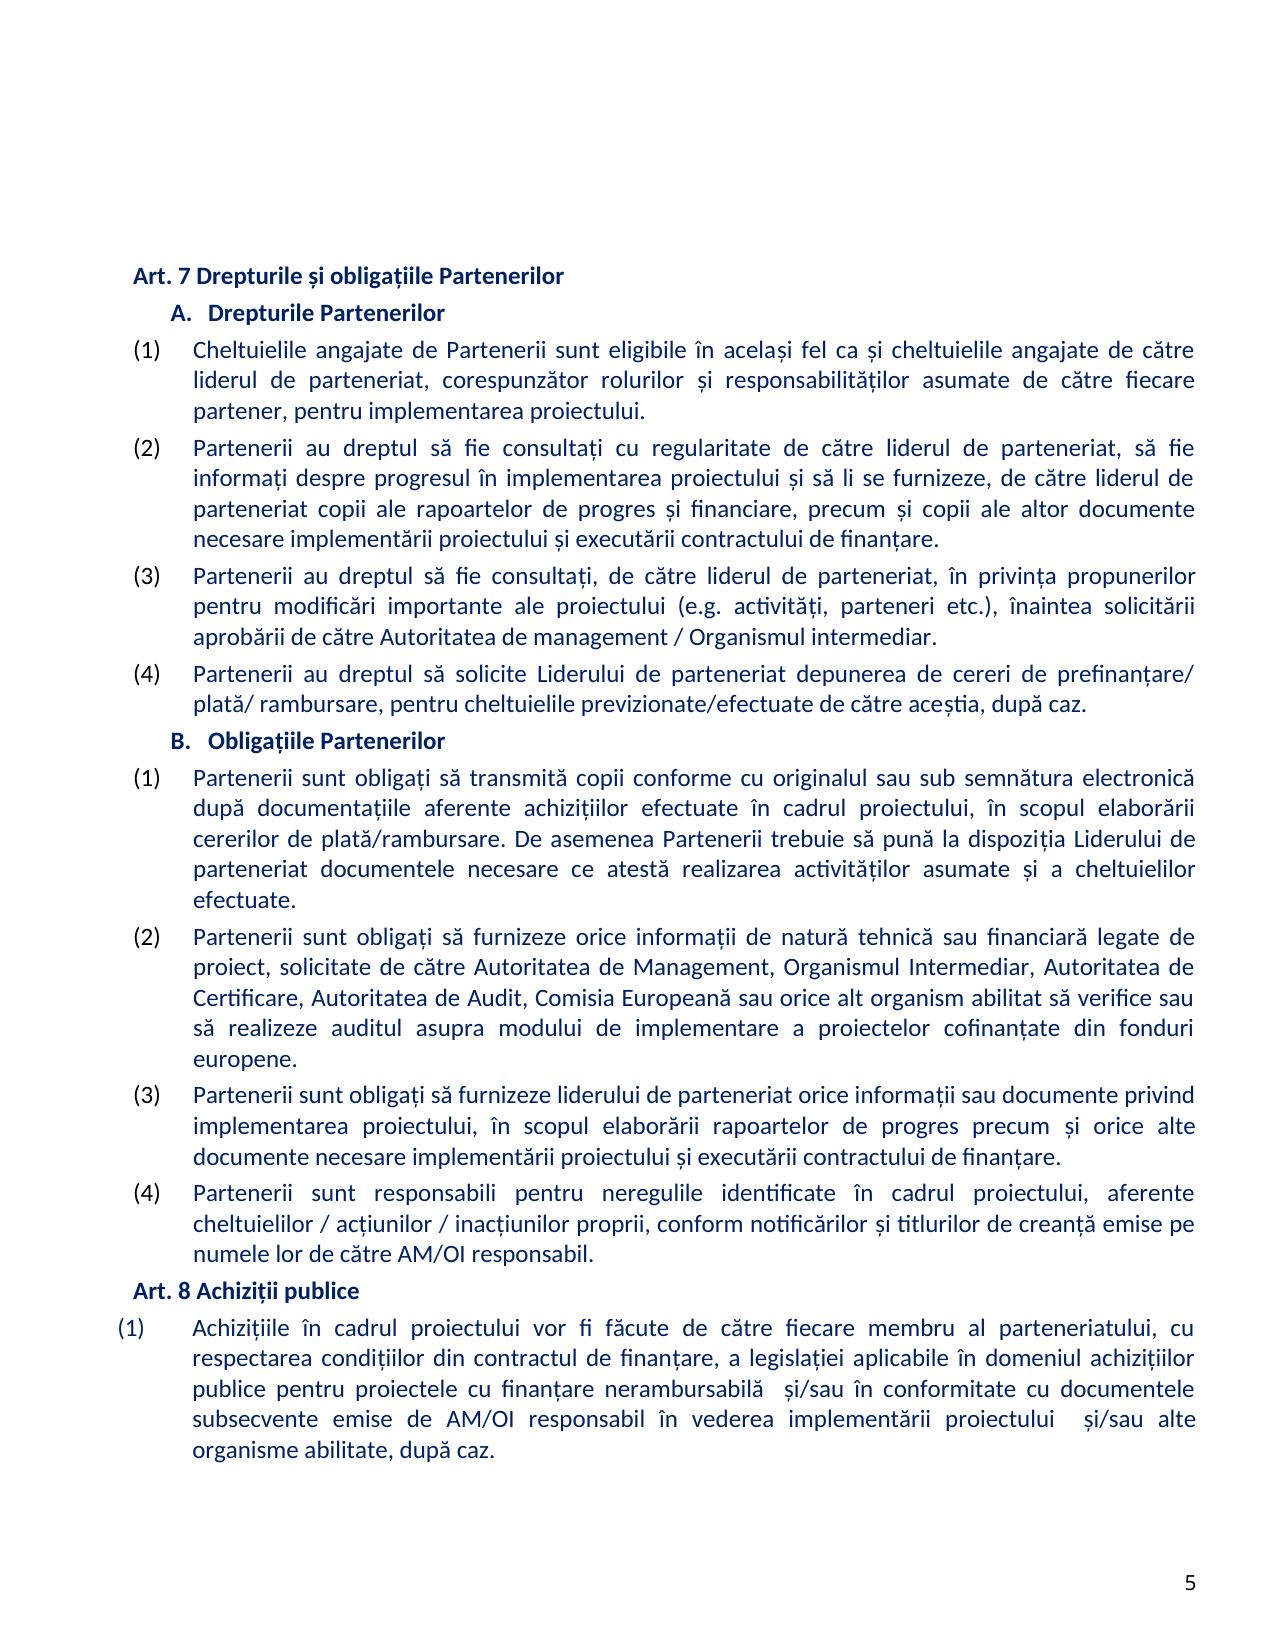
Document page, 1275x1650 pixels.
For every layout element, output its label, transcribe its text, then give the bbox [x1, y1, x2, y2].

list Cheltuielile angajate de Partenerii sunt eligibile în același fel ca şi cheltuielile angajate de către liderul de parteneriat, corespunzător rolurilor și responsabilităților asumate de către fiecare partener, pentru implementarea proiectului. [133, 334, 1196, 425]
list Partenerii au dreptul să solicite Liderului de parteneriat depunerea de cereri de prefinanțare/ plată/ rambursare, pentru cheltuielile previzionate/efectuate de către aceștia, după caz. [133, 658, 1196, 719]
subtitle Obligaţiile Partenerilor [170, 725, 1196, 756]
subtitle Drepturile Partenerilor [170, 297, 1196, 328]
list Partenerii sunt responsabili pentru neregulile identificate în cadrul proiectului, aferente cheltuielilor / acțiunilor / inacțiunilor proprii, conform notificărilor și titlurilor de creanță emise pe numele lor de către AM/OI responsabil. [133, 1177, 1196, 1269]
list Partenerii sunt obligaţi să transmită copii conforme cu originalul sau sub semnătura electronică după documentaţiile aferente achiziţiilor efectuate în cadrul proiectului, în scopul elaborării cererilor de plată/rambursare. De asemenea Partenerii trebuie să pună la dispoziţia Liderului de parteneriat documentele necesare ce atestă realizarea activităţilor asumate şi a cheltuielilor efectuate. [133, 762, 1196, 914]
text (1) Achiziţiile în cadrul proiectului vor fi făcute de către fiecare membru al parteneriatului, cu respectarea condiţiilor din contractul de finanţare, a legislației aplicabile în domeniul achizițiilor publice pentru proiectele cu finanțare nerambursabilă şi/sau în conformitate cu documentele subsecvente emise de AM/OI responsabil în vederea implementării proiectului și/sau alte organisme abilitate, după caz. [117, 1312, 1196, 1464]
list Partenerii au dreptul să fie consultaţi, de către liderul de parteneriat, în privinţa propunerilor pentru modificări importante ale proiectului (e.g. activităţi, parteneri etc.), înaintea solicitării aprobării de către Autoritatea de management / Organismul intermediar. [133, 560, 1196, 652]
subtitle Art. 7 Drepturile şi obligaţiile Partenerilor [133, 260, 1196, 291]
list Partenerii sunt obligaţi să furnizeze liderului de parteneriat orice informaţii sau documente privind implementarea proiectului, în scopul elaborării rapoartelor de progres precum și orice alte documente necesare implementării proiectului și executării contractului de finanțare. [133, 1079, 1196, 1171]
subtitle Art. 8 Achiziții publice [133, 1275, 1196, 1306]
list Partenerii au dreptul să fie consultaţi cu regularitate de către liderul de parteneriat, să fie informaţi despre progresul în implementarea proiectului şi să li se furnizeze, de către liderul de parteneriat copii ale rapoartelor de progres şi financiare, precum și copii ale altor documente necesare implementării proiectului și executării contractului de finanțare. [133, 432, 1196, 554]
list Partenerii sunt obligaţi să furnizeze orice informaţii de natură tehnică sau financiară legate de proiect, solicitate de către Autoritatea de Management, Organismul Intermediar, Autoritatea de Certificare, Autoritatea de Audit, Comisia Europeană sau orice alt organism abilitat să verifice sau să realizeze auditul asupra modului de implementare a proiectelor cofinanțate din fonduri europene. [133, 921, 1196, 1073]
